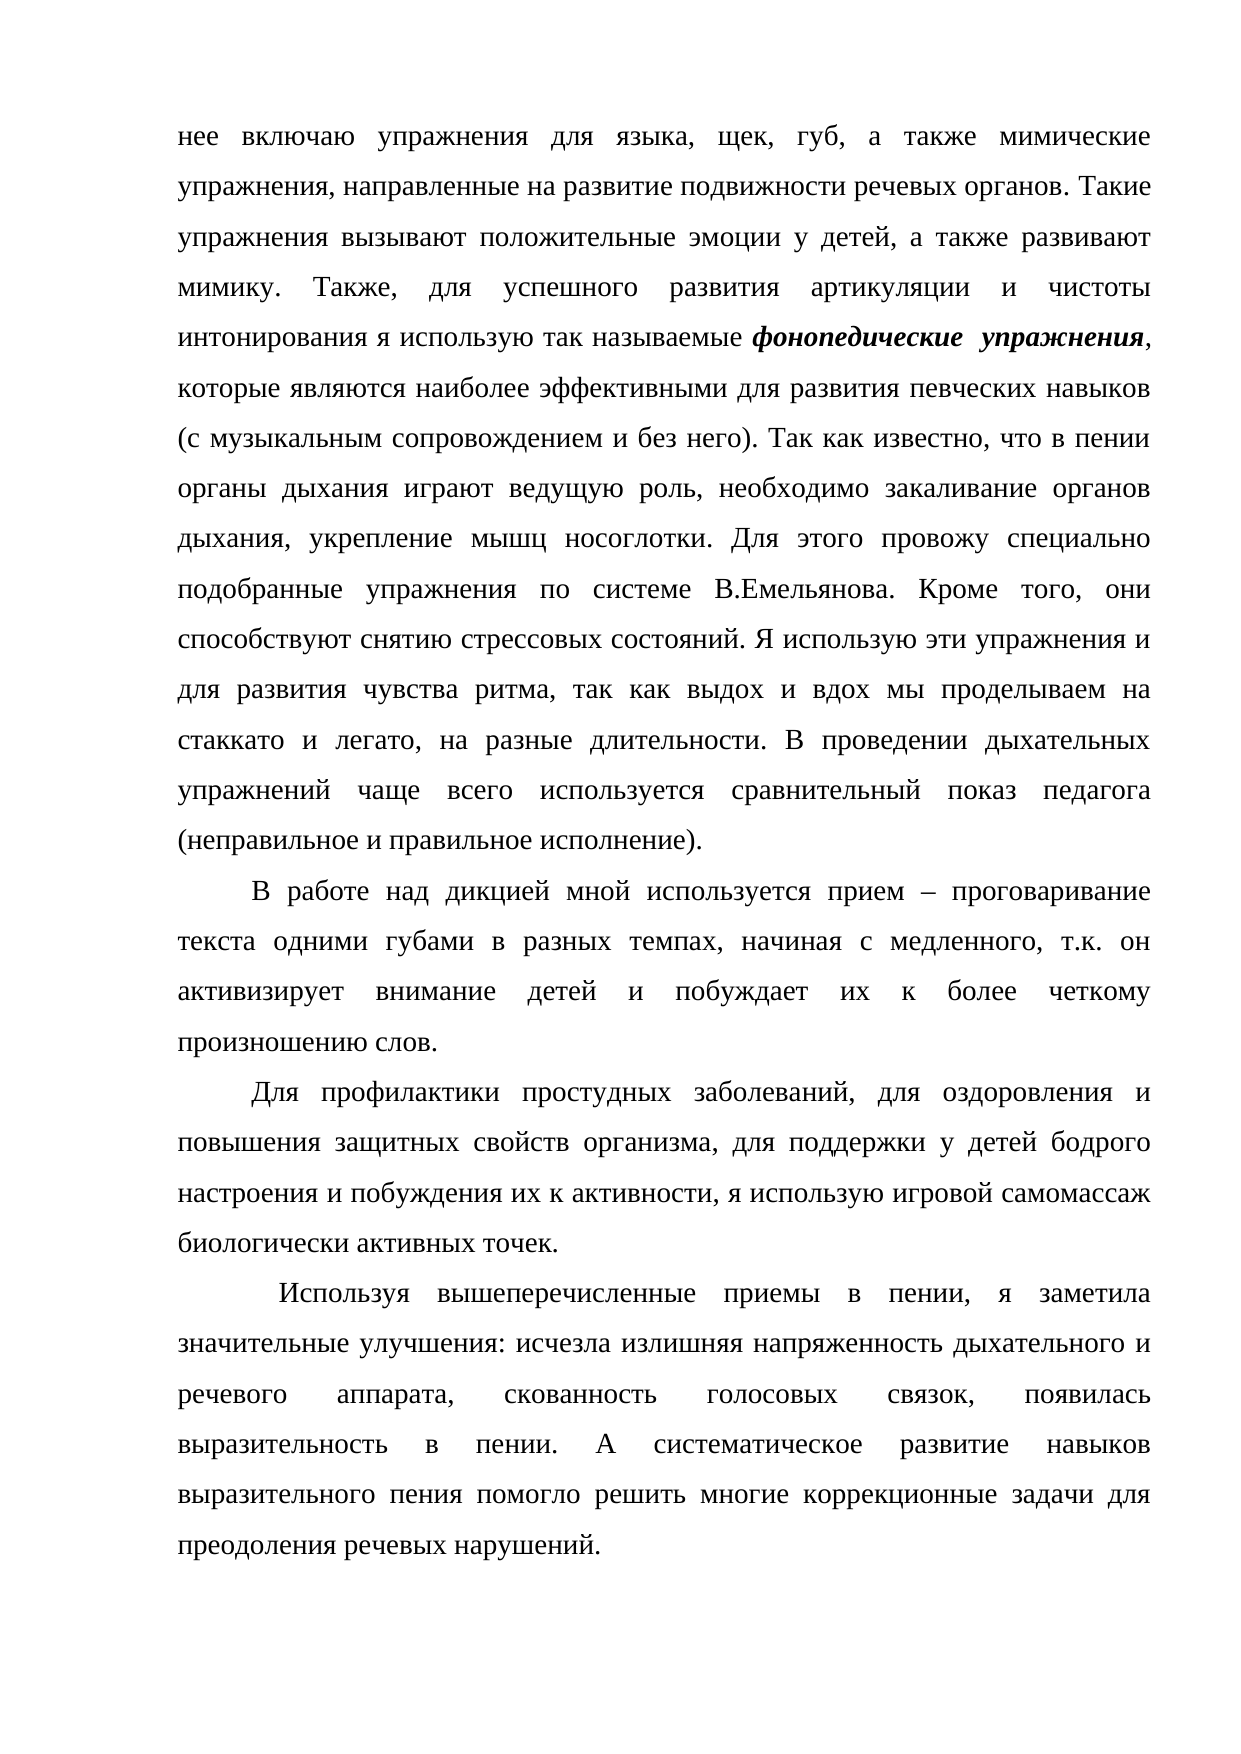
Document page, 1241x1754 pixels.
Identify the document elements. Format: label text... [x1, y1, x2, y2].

text Для профилактики простудных заболеваний, для оздоровления и повышения защитных свойств организма, для поддержки у детей бодрого настроения и побуждения их к активности, я использую игровой самомассаж биологически активных точек. [177, 1074, 1152, 1258]
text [177, 118, 1152, 856]
text Используя вышеперечисленные приемы в пении, я заметила значительные улучшения: исчезла излишняя напряженность дыхательного и речевого аппарата, скованность голосовых связок, появилась выразительность в пении. А систематическое развитие навыков выразительного пения помогло решить многие коррекционные задачи для преодоления речевых нарушений. [177, 1275, 1152, 1560]
text В работе над дикцией мной используется прием – проговаривание текста одними губами в разных темпах, начиная с медленного, т.к. он активизирует внимание детей и побуждает их к более четкому произношению слов. [177, 873, 1152, 1057]
